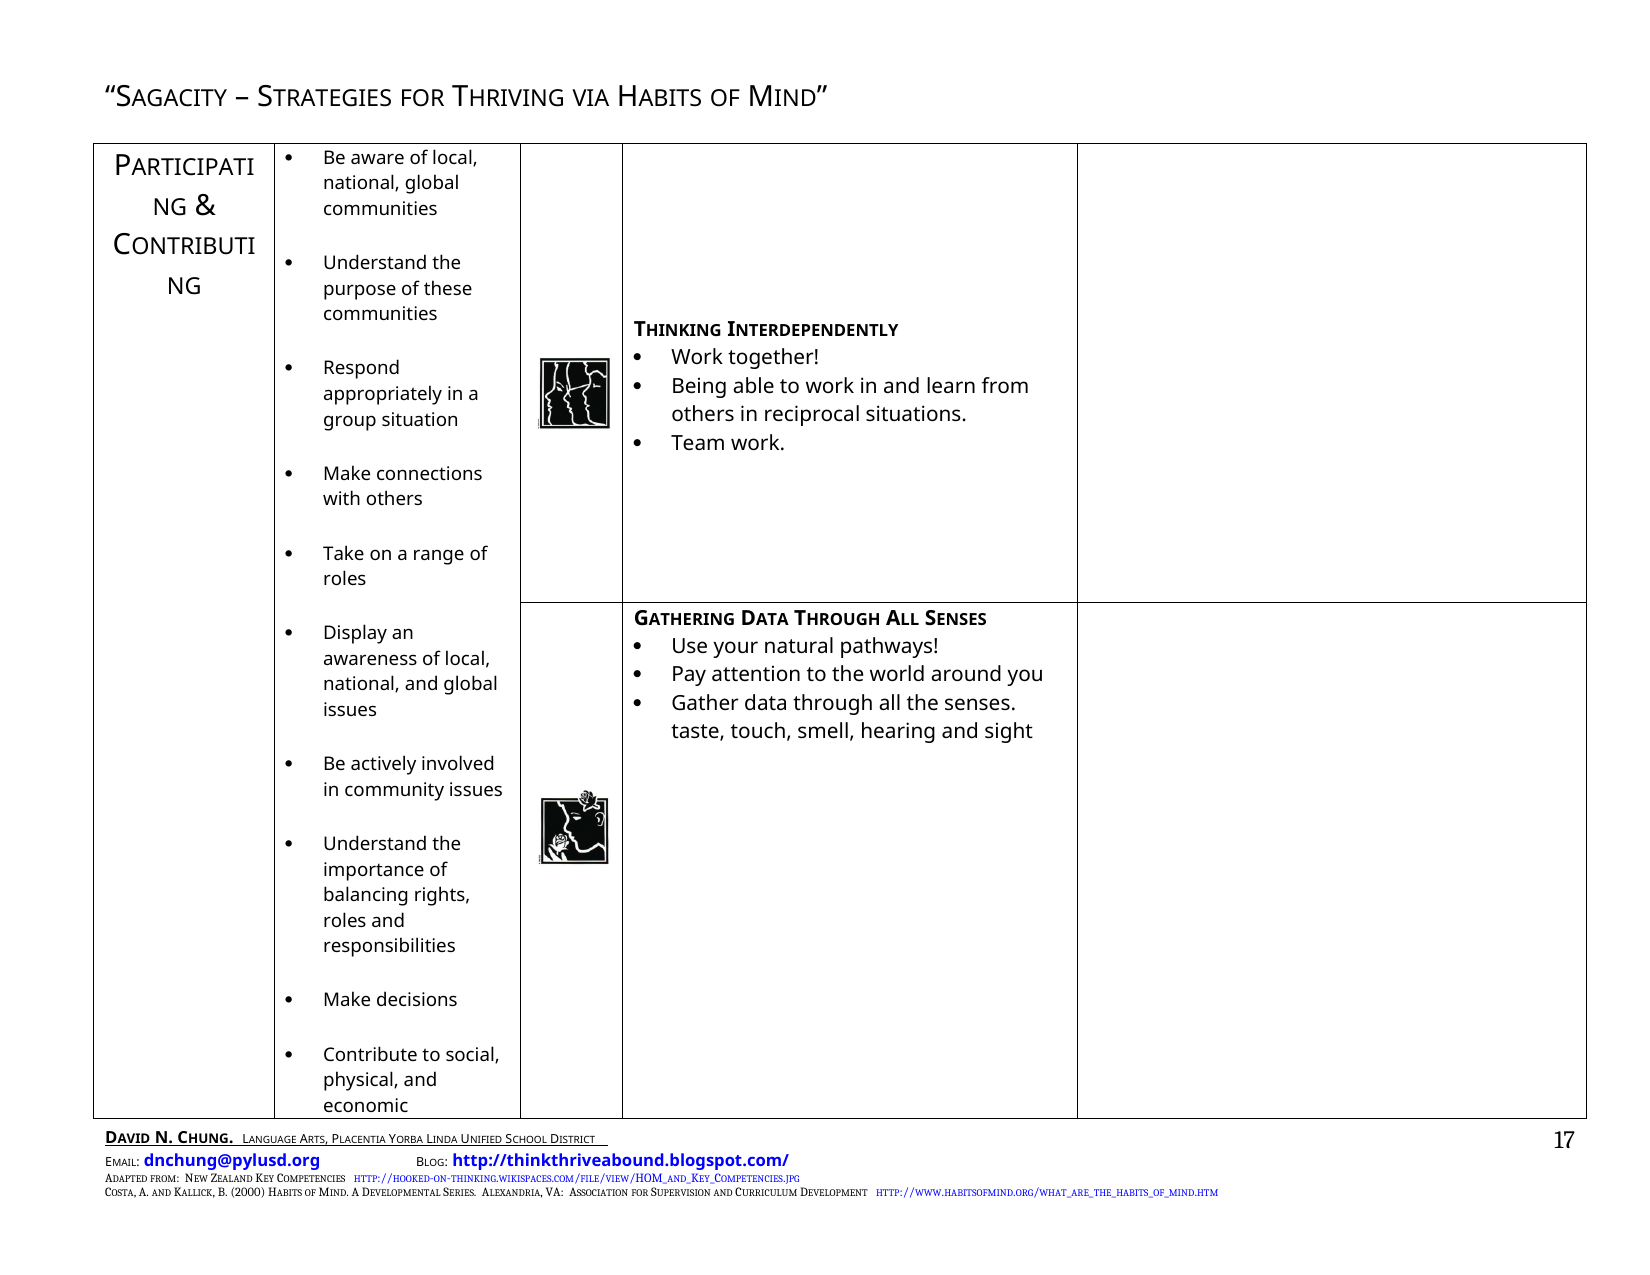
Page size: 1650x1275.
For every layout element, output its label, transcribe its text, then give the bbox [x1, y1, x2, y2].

table_header [1078, 144, 1586, 602]
table_header Participating & Contributing [94, 144, 274, 1117]
table_header Thinking Interdependently Work together! Being able to work in and learn from others in reciprocal situations. Team work. [623, 144, 1077, 602]
table_header [521, 144, 622, 602]
picture [537, 788, 612, 866]
table_cell [521, 603, 622, 1117]
picture [537, 356, 612, 431]
table_cell [1078, 603, 1586, 1117]
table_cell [623, 603, 1077, 1117]
table_header Be aware of local, national, global communities Understand the purpose of these communities Respond appropriately in a group situation Make connections with others Take on a range of roles Display an awareness of local, national, and global issues Be actively involved in community issues Understand the importance of balancing rights, roles and responsibilities Make decisions Contribute to social, physical, and economic environments [275, 144, 520, 1117]
